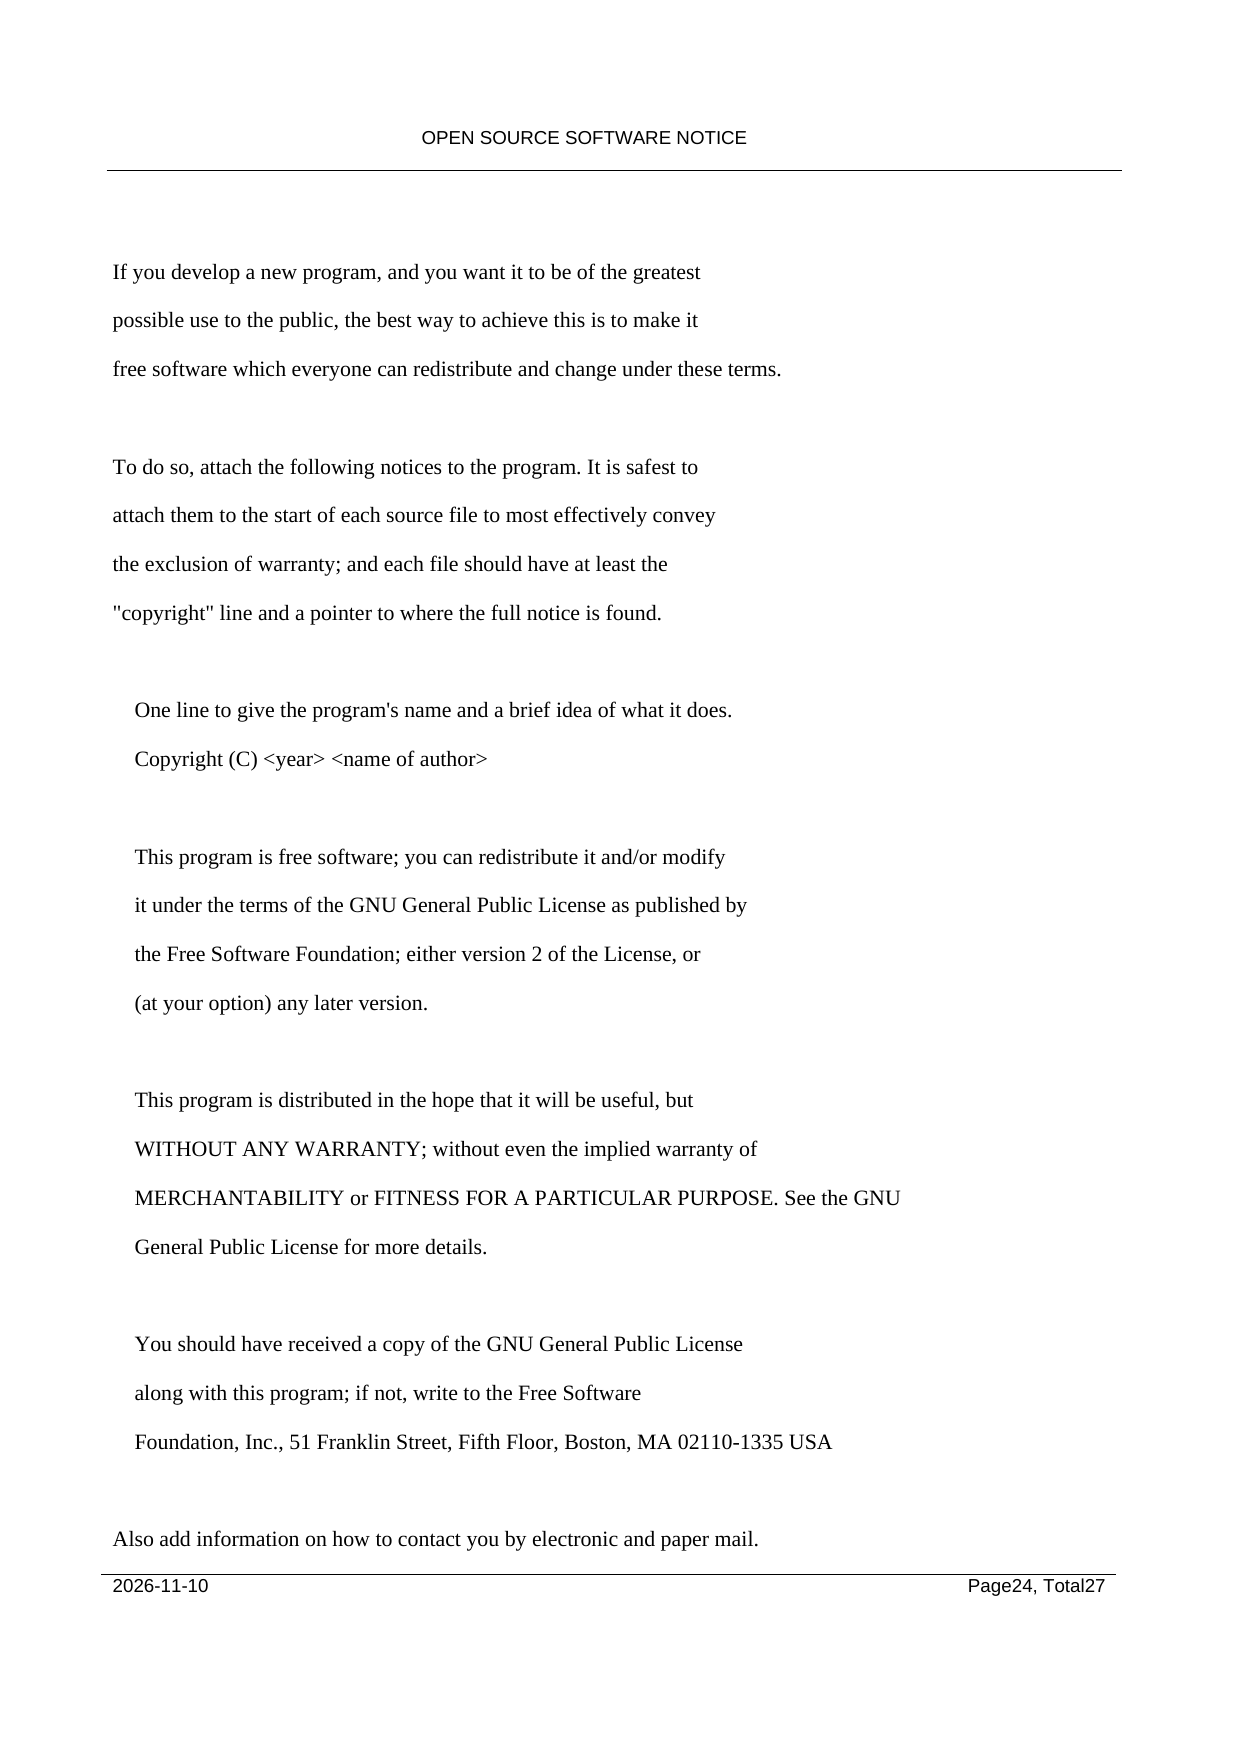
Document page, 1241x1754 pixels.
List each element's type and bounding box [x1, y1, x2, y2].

text [112, 206, 1128, 1555]
